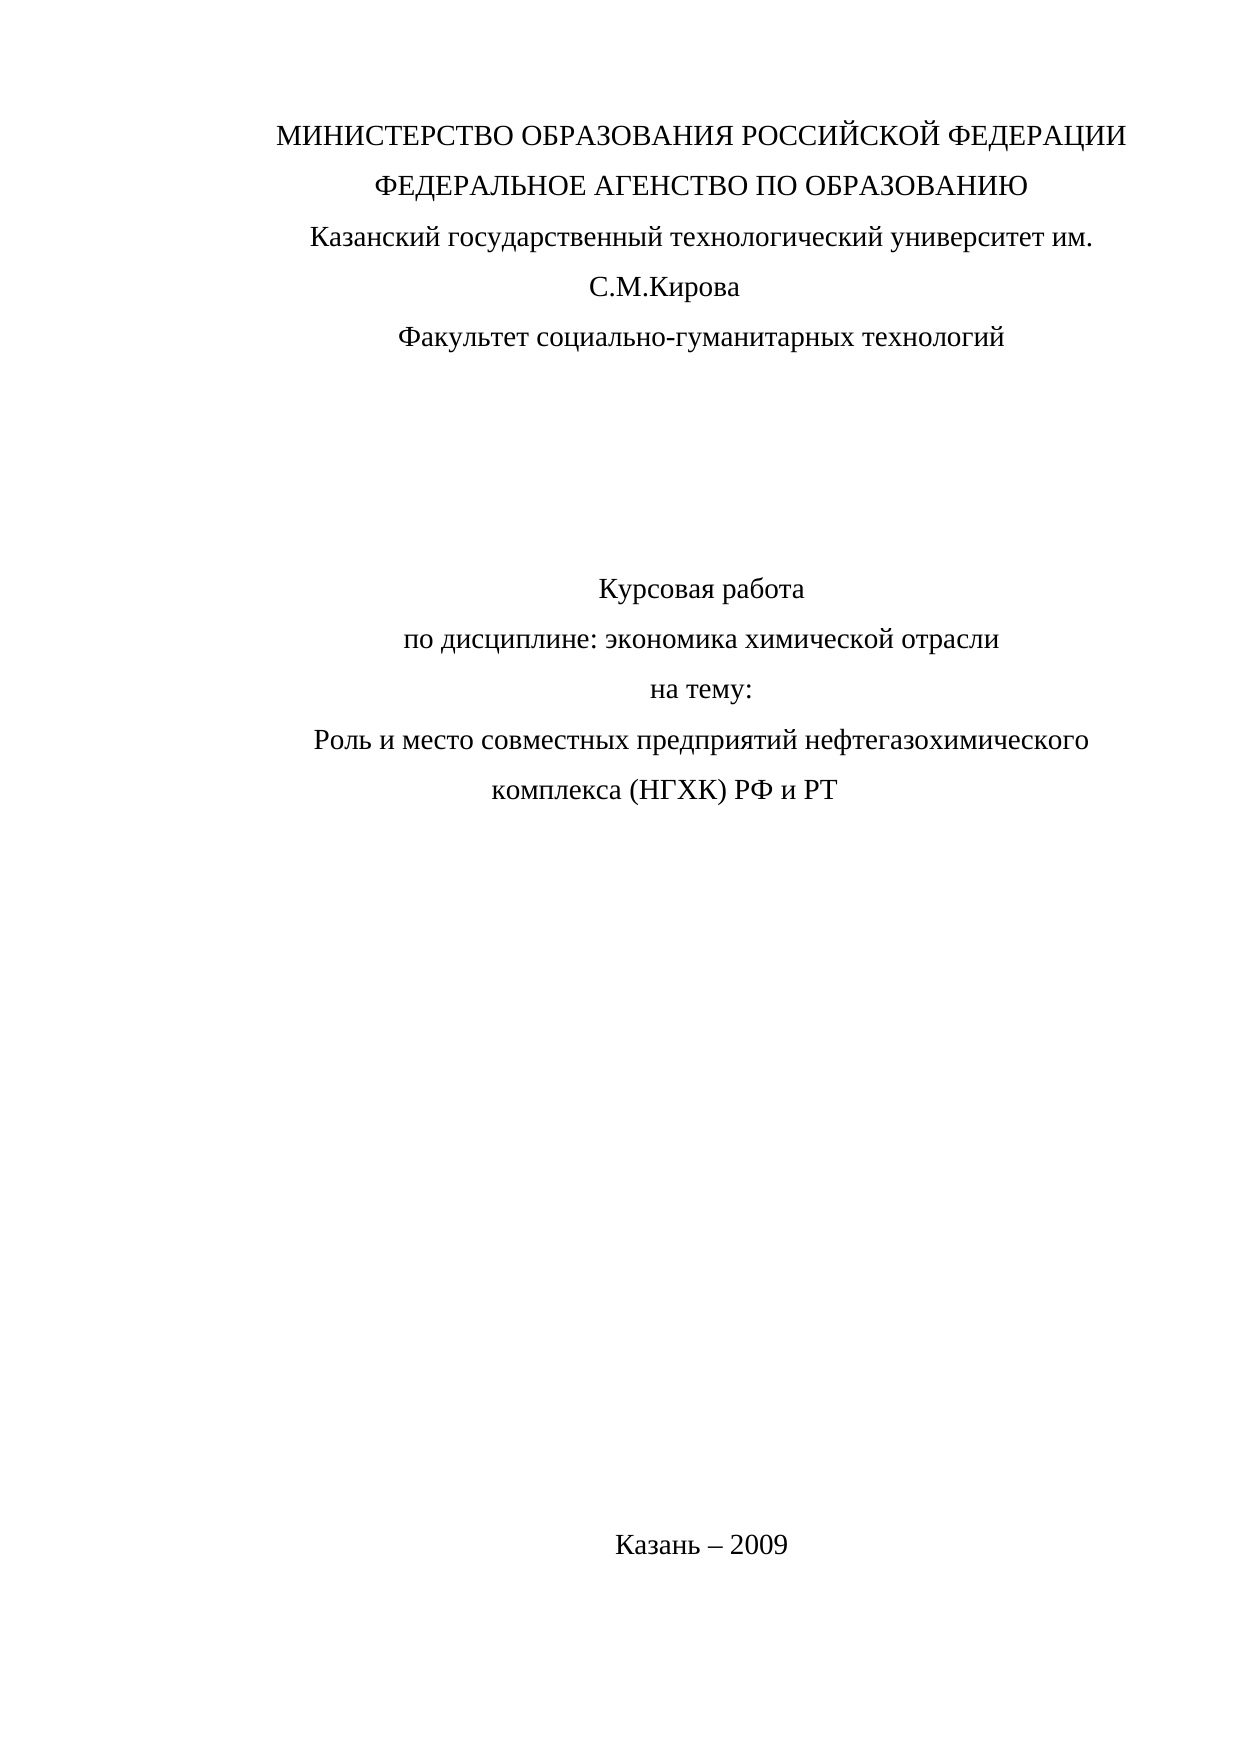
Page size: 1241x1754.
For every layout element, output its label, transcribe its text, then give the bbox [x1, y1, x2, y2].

text ФЕДЕРАЛЬНОЕ АГЕНСТВО ПО ОБРАЗОВАНИЮ [177, 168, 1152, 202]
text Факультет социально-гуманитарных технологий [177, 319, 1152, 353]
text Казанский государственный технологический университет им. С.М.Кирова [177, 219, 1152, 303]
text Казань – 2009 [177, 1527, 1152, 1560]
text по дисциплине: экономика химической отрасли [177, 621, 1152, 655]
text МИНИСТЕРСТВО ОБРАЗОВАНИЯ РОССИЙСКОЙ ФЕДЕРАЦИИ [177, 118, 1152, 152]
text Курсовая работа [177, 571, 1152, 604]
text на тему: [177, 672, 1152, 705]
text Роль и место совместных предприятий нефтегазохимического комплекса (НГХК) РФ и РТ [177, 722, 1152, 806]
